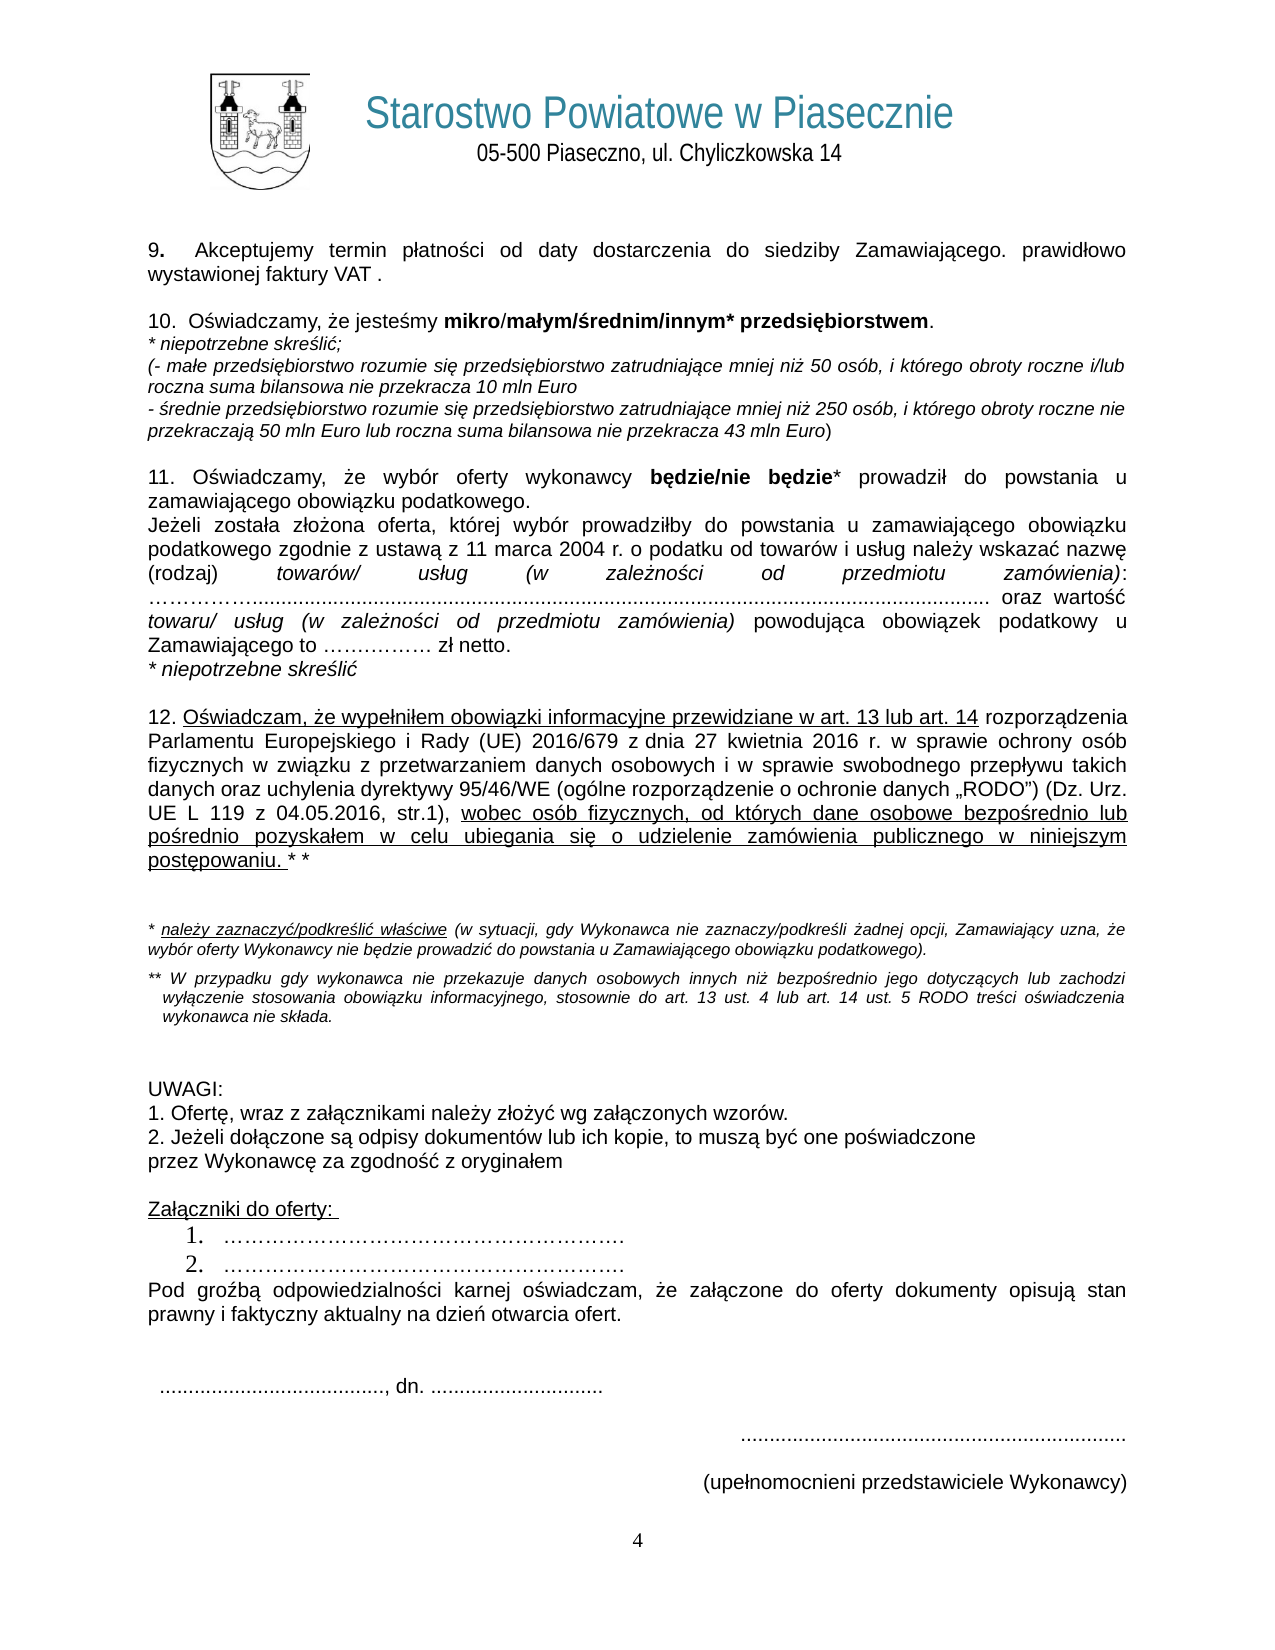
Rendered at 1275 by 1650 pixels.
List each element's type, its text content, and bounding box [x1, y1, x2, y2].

text UWAGI: [148, 1077, 1127, 1101]
text 12. Oświadczam, że wypełniłem obowiązki informacyjne przewidziane w art. 13 lub art. 14 rozporządzenia Parlamentu Europejskiego i Rady (UE) 2016/679 z dnia 27 kwietnia 2016 r. w sprawie ochrony osób fizycznych w związku z przetwarzaniem danych osobowych i w sprawie swobodnego przepływu takich danych oraz uchylenia dyrektywy 95/46/WE (ogólne rozporządzenie o ochronie danych „RODO”) (Dz. Urz. UE L 119 z 04.05.2016, str.1), wobec osób fizycznych, od których dane osobowe bezpośrednio lub pośrednio pozyskałem w celu ubiegania się o udzielenie zamówienia publicznego w niniejszym postępowaniu. * * [148, 704, 1127, 845]
text * należy zaznaczyć/podkreślić właściwe (w sytuacji, gdy Wykonawca nie zaznaczy/podkreśli żadnej opcji, Zamawiający uzna, że wybór oferty Wykonawcy nie będzie prowadzić do powstania u Zamawiającego obowiązku podatkowego). [148, 920, 1127, 958]
text ......................................., dn. .............................. [148, 1374, 1127, 1398]
list …………………………………………………. [185, 1249, 1127, 1278]
text ................................................................... [148, 1398, 1127, 1446]
text Jeżeli została złożona oferta, której wybór prowadziłby do powstania u zamawiającego obowiązku podatkowego zgodnie z ustawą z 11 marca 2004 r. o podatku od towarów i usług należy wskazać nazwę (rodzaj) towarów/ usług (w zależności od przedmiotu zamówienia): ……………................................................................................................................................ oraz wartość towaru/ usług (w zależności od przedmiotu zamówienia) powodująca obowiązek podatkowy u Zamawiającego to …….……… zł netto. [148, 513, 1127, 657]
text 1. Ofertę, wraz z załącznikami należy złożyć wg załączonych wzorów. [148, 1101, 1127, 1125]
text (- małe przedsiębiorstwo rozumie się przedsiębiorstwo zatrudniające mniej niż 50 osób, i którego obroty roczne i/lub roczna suma bilansowa nie przekracza 10 mln Euro [148, 355, 1127, 398]
text * niepotrzebne skreślić; [148, 333, 1127, 355]
text Załączniki do oferty: [148, 1197, 1127, 1221]
text Pod groźbą odpowiedzialności karnej oświadczam, że załączone do oferty dokumenty opisują stan prawny i faktyczny aktualny na dzień otwarcia ofert. [148, 1278, 1127, 1326]
text - średnie przedsiębiorstwo rozumie się przedsiębiorstwo zatrudniające mniej niż 250 osób, i którego obroty roczne nie przekraczają 50 mln Euro lub roczna suma bilansowa nie przekracza 43 mln Euro) [148, 398, 1127, 441]
list …………………………………………………. [185, 1221, 1127, 1249]
text (upełnomocnieni przedstawiciele Wykonawcy) [148, 1446, 1127, 1494]
text 10. Oświadczamy, że jesteśmy mikro/małym/średnim/innym* przedsiębiorstwem. [148, 309, 1127, 333]
text 11. Oświadczamy, że wybór oferty wykonawcy będzie/nie będzie* prowadził do powstania u zamawiającego obowiązku podatkowego. [148, 465, 1127, 513]
text przez Wykonawcę za zgodność z oryginałem [148, 1149, 1127, 1173]
text 2. Jeżeli dołączone są odpisy dokumentów lub ich kopie, to muszą być one poświadczone [148, 1125, 1127, 1149]
picture [210, 73, 310, 190]
text 9. Akceptujemy termin płatności od daty dostarczenia do siedziby Zamawiającego. prawidłowo wystawionej faktury VAT . [148, 237, 1127, 285]
text ** W przypadku gdy wykonawca nie przekazuje danych osobowych innych niż bezpośrednio jego dotyczących lub zachodzi wyłączenie stosowania obowiązku informacyjnego, stosownie do art. 13 ust. 4 lub art. 14 ust. 5 RODO treści oświadczenia wykonawca nie składa. [148, 969, 1127, 1026]
text * niepotrzebne skreślić [148, 657, 1127, 681]
